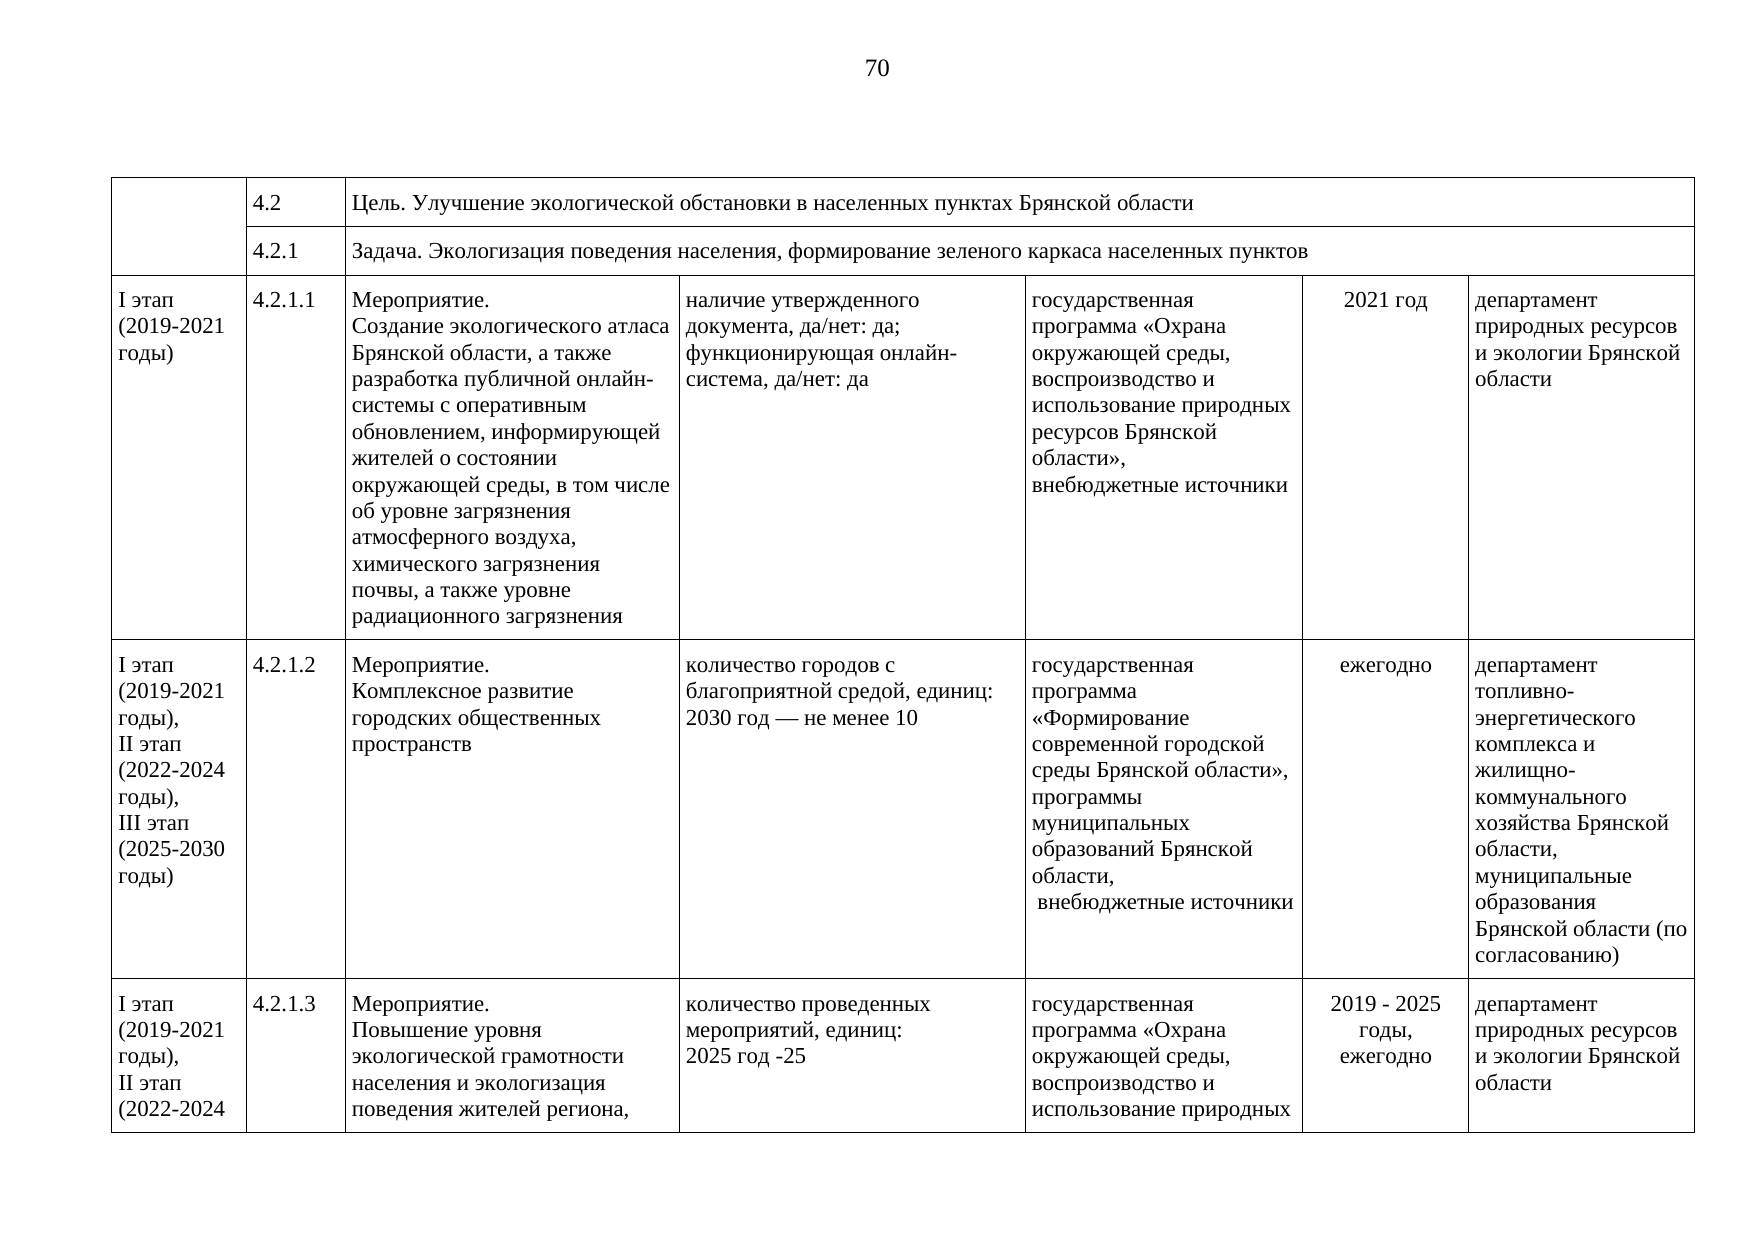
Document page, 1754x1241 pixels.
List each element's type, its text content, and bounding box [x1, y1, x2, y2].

table_cell [112, 178, 246, 274]
table_cell Цель. Улучшение экологической обстановки в населенных пунктах Брянской области [346, 178, 1694, 226]
table_cell Мероприятие. Создание экологического атласа Брянской области, а также разработка публичной онлайн-системы с оперативным обновлением, информирующей жителей о состоянии окружающей среды, в том числе об уровне загрязнения атмосферного воздуха, химического загрязнения почвы, а также уровне радиационного загрязнения [346, 276, 679, 639]
table_cell 4.2.1.1 [247, 276, 345, 639]
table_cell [1469, 979, 1694, 1132]
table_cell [680, 979, 1025, 1132]
table_cell I этап (2019-2021 годы) [112, 276, 246, 639]
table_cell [1303, 979, 1468, 1132]
table_cell ежегодно [1303, 640, 1468, 978]
table_cell департамент топливно-энергетического комплекса и жилищно-коммунального хозяйства Брянской области, муниципальные образования Брянской области (по согласованию) [1469, 640, 1694, 978]
table_cell количество городов с благоприятной средой, единиц: 2030 год — не менее 10 [680, 640, 1025, 978]
table_cell Задача. Экологизация поведения населения, формирование зеленого каркаса населенных пунктов [346, 227, 1694, 274]
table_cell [346, 979, 679, 1132]
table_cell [112, 979, 246, 1132]
table_cell 4.2.1.3 [247, 979, 345, 1132]
table_cell департамент природных ресурсов и экологии Брянской области [1469, 276, 1694, 639]
table_cell I этап (2019-2021 годы), II этап (2022-2024 годы), III этап (2025-2030 годы) [112, 640, 246, 978]
table_cell 2021 год [1303, 276, 1468, 639]
table_cell 4.2.1 [247, 227, 345, 274]
table_cell 4.2.1.2 [247, 640, 345, 978]
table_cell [1026, 979, 1302, 1132]
table_cell государственная программа «Охрана окружающей среды, воспроизводство и использование природных ресурсов Брянской области», внебюджетные источники [1026, 276, 1302, 639]
table_cell государственная программа «Формирование современной городской среды Брянской области», программы муниципальных образований Брянской области, внебюджетные источники [1026, 640, 1302, 978]
table_cell наличие утвержденного документа, да/нет: да; функционирующая онлайн-система, да/нет: да [680, 276, 1025, 639]
table_cell 4.2 [247, 178, 345, 226]
table_cell Мероприятие. Комплексное развитие городских общественных пространств [346, 640, 679, 978]
